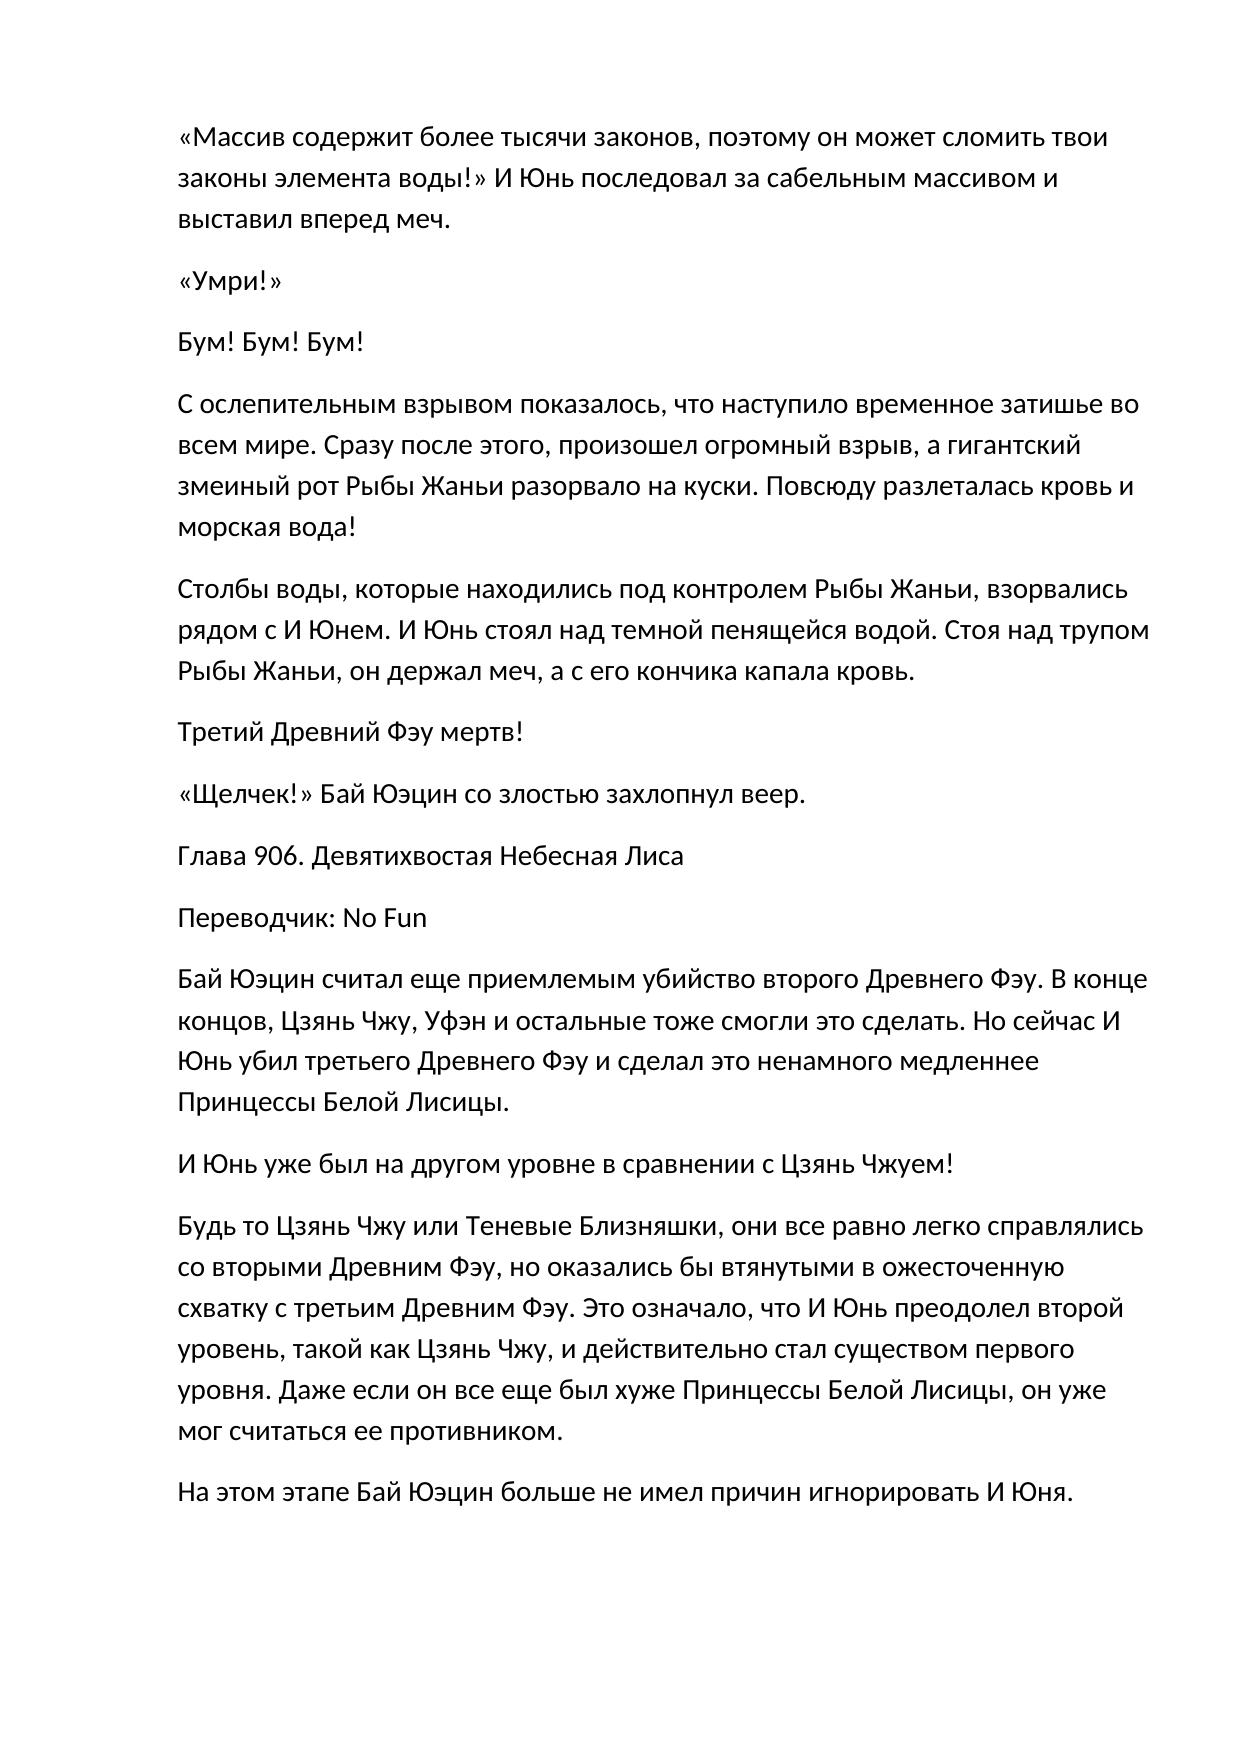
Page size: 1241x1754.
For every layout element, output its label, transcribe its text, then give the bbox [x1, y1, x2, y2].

text Третий Древний Фэу мертв! [177, 713, 1152, 749]
text Бум! Бум! Бум! [177, 323, 1152, 359]
text Бай Юэцин считал еще приемлемым убийство второго Древнего Фэу. В конце концов, Цзянь Чжу, Уфэн и остальные тоже смогли это сделать. Но сейчас И Юнь убил третьего Древнего Фэу и сделал это ненамного медленнее Принцессы Белой Лисицы. [177, 961, 1152, 1119]
text Переводчик: No Fun [177, 899, 1152, 934]
text И Юнь уже был на другом уровне в сравнении с Цзянь Чжуем! [177, 1145, 1152, 1181]
text Будь то Цзянь Чжу или Теневые Близняшки, они все равно легко справлялись со вторыми Древним Фэу, но оказались бы втянутыми в ожесточенную схватку с третьим Древним Фэу. Это означало, что И Юнь преодолел второй уровень, такой как Цзянь Чжу, и действительно стал существом первого уровня. Даже если он все еще был хуже Принцессы Белой Лисицы, он уже мог считаться ее противником. [177, 1207, 1152, 1447]
text Столбы воды, которые находились под контролем Рыбы Жаньи, взорвались рядом с И Юнем. И Юнь стоял над темной пенящейся водой. Стоя над трупом Рыбы Жаньи, он держал меч, а с его кончика капала кровь. [177, 570, 1152, 687]
text «Щелчек!» Бай Юэцин со злостью захлопнул веер. [177, 775, 1152, 811]
text «Массив содержит более тысячи законов, поэтому он может сломить твои законы элемента воды!» И Юнь последовал за сабельным массивом и выставил вперед меч. [177, 118, 1152, 236]
text На этом этапе Бай Юэцин больше не имел причин игнорировать И Юня. [177, 1473, 1152, 1509]
text «Умри!» [177, 262, 1152, 297]
text Глава 906. Девятихвостая Небесная Лиса [177, 837, 1152, 873]
text С ослепительным взрывом показалось, что наступило временное затишье во всем мире. Сразу после этого, произошел огромный взрыв, а гигантский змеиный рот Рыбы Жаньи разорвало на куски. Повсюду разлеталась кровь и морская вода! [177, 385, 1152, 544]
